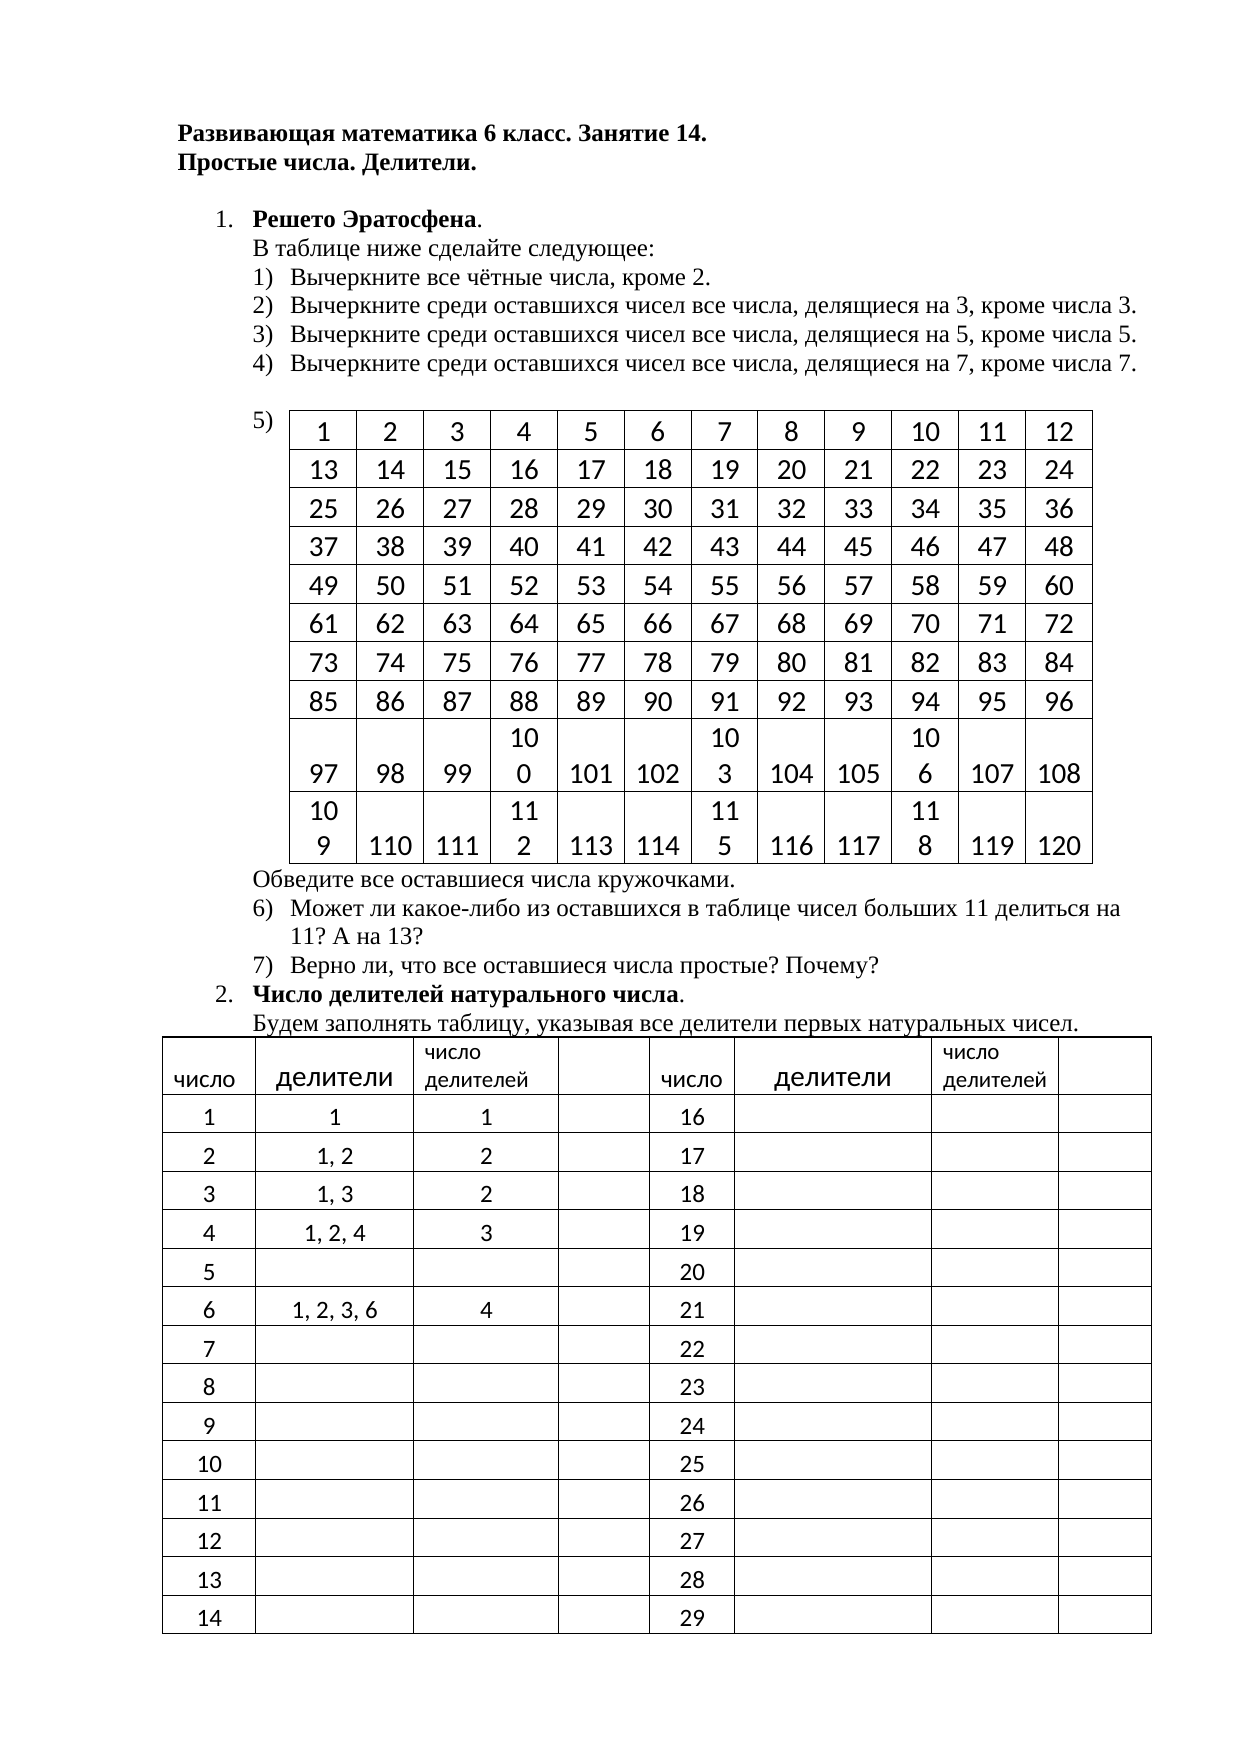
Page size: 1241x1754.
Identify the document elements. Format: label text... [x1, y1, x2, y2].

table_cell [1059, 1441, 1151, 1479]
table_cell 27 [650, 1519, 734, 1556]
table_cell [414, 1519, 558, 1556]
table_cell [1059, 1364, 1151, 1402]
table_cell 71 [959, 604, 1025, 641]
table_cell [932, 1403, 1058, 1440]
table_cell 20 [650, 1249, 734, 1286]
table_cell 55 [692, 565, 757, 603]
table_cell 69 [825, 604, 891, 641]
table_cell [414, 1326, 558, 1363]
table_cell [1059, 1210, 1151, 1248]
table_cell [1059, 1326, 1151, 1363]
table_cell [559, 1441, 649, 1479]
table_cell 29 [558, 488, 624, 526]
table_cell 96 [1026, 681, 1092, 718]
table_cell [932, 1210, 1058, 1248]
table_cell [932, 1596, 1058, 1633]
table_cell 117 [825, 792, 891, 863]
table_cell 92 [758, 681, 824, 718]
table_cell [1059, 1403, 1151, 1440]
table_cell 83 [959, 642, 1025, 680]
table_cell 17 [558, 450, 624, 487]
table_cell [1059, 1172, 1151, 1209]
table_cell 103 [692, 719, 757, 791]
table_cell [1059, 1596, 1151, 1633]
table_cell 1 [163, 1095, 255, 1132]
table_cell [1059, 1095, 1151, 1132]
table_cell 3 [414, 1210, 558, 1248]
table_cell [1059, 1249, 1151, 1286]
table_cell 25 [650, 1441, 734, 1479]
table_header 6 [625, 411, 691, 448]
table_cell [1059, 1557, 1151, 1594]
table_cell [932, 1441, 1058, 1479]
table_cell 11 [163, 1480, 255, 1517]
table_cell 77 [558, 642, 624, 680]
table_cell [735, 1480, 931, 1517]
table_cell 21 [825, 450, 891, 487]
table_cell 4 [163, 1210, 255, 1248]
table_cell 1, 3 [256, 1172, 413, 1209]
table_cell [256, 1441, 413, 1479]
table_cell 24 [650, 1403, 734, 1440]
table_cell [1059, 1519, 1151, 1556]
table_header делители [256, 1038, 413, 1093]
table_cell 101 [558, 719, 624, 791]
table_cell [932, 1249, 1058, 1286]
table_cell 28 [650, 1557, 734, 1594]
table_cell 76 [491, 642, 557, 680]
table_cell [559, 1287, 649, 1325]
table_cell 50 [357, 565, 423, 603]
table_cell 2 [414, 1172, 558, 1209]
table_cell 47 [959, 527, 1025, 564]
table_cell 32 [758, 488, 824, 526]
table_cell 18 [650, 1172, 734, 1209]
list Число делителей натурального числа. [215, 979, 1152, 1008]
table_cell 5 [163, 1249, 255, 1286]
table_header 5 [558, 411, 624, 448]
table_header 8 [758, 411, 824, 448]
table_header 1 [290, 411, 356, 448]
table_cell 30 [625, 488, 691, 526]
table_cell 51 [424, 565, 490, 603]
table_cell [559, 1249, 649, 1286]
table_cell [559, 1364, 649, 1402]
table_cell 48 [1026, 527, 1092, 564]
table_cell 42 [625, 527, 691, 564]
table_cell [735, 1095, 931, 1132]
table_cell 2 [163, 1133, 255, 1171]
table_cell 53 [558, 565, 624, 603]
table_cell 2 [414, 1133, 558, 1171]
table_cell 1 [414, 1095, 558, 1132]
table_cell 65 [558, 604, 624, 641]
table_cell 14 [163, 1596, 255, 1633]
table_cell 15 [424, 450, 490, 487]
table_cell 102 [625, 719, 691, 791]
table_cell [256, 1249, 413, 1286]
table_cell 59 [959, 565, 1025, 603]
table_cell 23 [959, 450, 1025, 487]
table_cell 20 [758, 450, 824, 487]
table_cell 111 [424, 792, 490, 863]
table_cell 1, 2 [256, 1133, 413, 1171]
table_cell 116 [758, 792, 824, 863]
table_cell 27 [424, 488, 490, 526]
table_cell [256, 1326, 413, 1363]
table_cell 16 [491, 450, 557, 487]
table_cell [559, 1210, 649, 1248]
table_cell 7 [163, 1326, 255, 1363]
table_cell 4 [414, 1287, 558, 1325]
table_cell 108 [1026, 719, 1092, 791]
table_cell [735, 1364, 931, 1402]
table_cell 63 [424, 604, 490, 641]
table_cell [559, 1133, 649, 1171]
table_cell 25 [290, 488, 356, 526]
table_header 10 [892, 411, 958, 448]
table_cell [735, 1249, 931, 1286]
table_cell 16 [650, 1095, 734, 1132]
table_cell 107 [959, 719, 1025, 791]
table_cell 13 [290, 450, 356, 487]
table_cell 39 [424, 527, 490, 564]
table_header делители [735, 1038, 931, 1093]
table_cell 105 [825, 719, 891, 791]
table_cell [559, 1326, 649, 1363]
table_cell 78 [625, 642, 691, 680]
table_cell [414, 1249, 558, 1286]
table_cell 82 [892, 642, 958, 680]
table_cell [932, 1557, 1058, 1594]
table_cell 57 [825, 565, 891, 603]
table_cell [1059, 1480, 1151, 1517]
table_cell [735, 1172, 931, 1209]
table_cell 109 [290, 792, 356, 863]
table_cell 9 [163, 1403, 255, 1440]
table_cell 62 [357, 604, 423, 641]
table_cell 43 [692, 527, 757, 564]
table_cell 85 [290, 681, 356, 718]
list Верно ли, что все оставшиеся числа простые? Почему? [252, 950, 1152, 979]
table_cell 61 [290, 604, 356, 641]
table_cell 114 [625, 792, 691, 863]
table_cell 52 [491, 565, 557, 603]
table_cell 73 [290, 642, 356, 680]
table_cell [735, 1519, 931, 1556]
table_header [1059, 1038, 1151, 1093]
table_header число [650, 1038, 734, 1093]
table_header 4 [491, 411, 557, 448]
table_cell 12 [163, 1519, 255, 1556]
table_cell 95 [959, 681, 1025, 718]
table_cell [735, 1133, 931, 1171]
table_cell [256, 1557, 413, 1594]
table_cell 21 [650, 1287, 734, 1325]
table_cell 113 [558, 792, 624, 863]
table_cell 31 [692, 488, 757, 526]
text Развивающая математика 6 класс. Занятие 14. [177, 118, 1152, 147]
table_cell 46 [892, 527, 958, 564]
table_cell [559, 1519, 649, 1556]
table_cell 81 [825, 642, 891, 680]
table_cell [735, 1210, 931, 1248]
table_cell [559, 1095, 649, 1132]
table_cell [559, 1557, 649, 1594]
table_cell 56 [758, 565, 824, 603]
table_cell 80 [758, 642, 824, 680]
table_header число делителей [414, 1038, 558, 1093]
table_cell 49 [290, 565, 356, 603]
table_cell [932, 1133, 1058, 1171]
table_header 9 [825, 411, 891, 448]
table_cell 10 [163, 1441, 255, 1479]
table_cell 45 [825, 527, 891, 564]
table_cell 72 [1026, 604, 1092, 641]
table_cell 104 [758, 719, 824, 791]
table_cell 33 [825, 488, 891, 526]
table_header число [163, 1038, 255, 1093]
table_cell 3 [163, 1172, 255, 1209]
table_cell [414, 1441, 558, 1479]
table_cell [559, 1480, 649, 1517]
list Может ли какое-либо из оставшихся в таблице чисел больших 11 делиться на 11? А на 13? [252, 893, 1152, 950]
table_cell 35 [959, 488, 1025, 526]
table_cell [559, 1172, 649, 1209]
table_cell 19 [692, 450, 757, 487]
table_cell 37 [290, 527, 356, 564]
table_cell 93 [825, 681, 891, 718]
list Обведите все оставшиеся числа кружочками. [252, 406, 1152, 893]
table_cell 64 [491, 604, 557, 641]
table_cell [932, 1480, 1058, 1517]
table_cell [414, 1364, 558, 1402]
table_header число делителей [932, 1038, 1058, 1093]
table_cell [559, 1596, 649, 1633]
table_cell [932, 1364, 1058, 1402]
table_cell 38 [357, 527, 423, 564]
table_cell 58 [892, 565, 958, 603]
table_cell [932, 1287, 1058, 1325]
table_cell 1, 2, 4 [256, 1210, 413, 1248]
table_cell 90 [625, 681, 691, 718]
table_cell [735, 1557, 931, 1594]
list Вычеркните среди оставшихся чисел все числа, делящиеся на 3, кроме числа 3. [252, 291, 1152, 319]
table_cell [1059, 1133, 1151, 1171]
table_cell 84 [1026, 642, 1092, 680]
table_cell [414, 1557, 558, 1594]
table_cell 66 [625, 604, 691, 641]
table_cell 26 [650, 1480, 734, 1517]
table_cell [735, 1441, 931, 1479]
table_header [559, 1038, 649, 1093]
table_cell [414, 1596, 558, 1633]
list Вычеркните среди оставшихся чисел все числа, делящиеся на 5, кроме числа 5. [252, 319, 1152, 348]
table_cell [256, 1596, 413, 1633]
table_cell 68 [758, 604, 824, 641]
table_cell 6 [163, 1287, 255, 1325]
table_cell 18 [625, 450, 691, 487]
table_cell 28 [491, 488, 557, 526]
table_cell [559, 1403, 649, 1440]
table_cell 100 [491, 719, 557, 791]
table_cell 14 [357, 450, 423, 487]
table_cell [256, 1364, 413, 1402]
table_cell 88 [491, 681, 557, 718]
table_cell 87 [424, 681, 490, 718]
table_cell 24 [1026, 450, 1092, 487]
table_cell [414, 1403, 558, 1440]
table_cell [735, 1326, 931, 1363]
table_cell 17 [650, 1133, 734, 1171]
list В таблице ниже сделайте следующее: [252, 233, 1152, 262]
table_cell 54 [625, 565, 691, 603]
table_header 3 [424, 411, 490, 448]
table_cell 119 [959, 792, 1025, 863]
table_cell 70 [892, 604, 958, 641]
table_header 12 [1026, 411, 1092, 448]
table_cell [256, 1403, 413, 1440]
table_cell 99 [424, 719, 490, 791]
table_cell 74 [357, 642, 423, 680]
table_header 7 [692, 411, 757, 448]
table_header 11 [959, 411, 1025, 448]
table_cell 98 [357, 719, 423, 791]
table_cell 22 [650, 1326, 734, 1363]
table_cell 26 [357, 488, 423, 526]
table_cell 22 [892, 450, 958, 487]
table_cell 86 [357, 681, 423, 718]
table_cell 120 [1026, 792, 1092, 863]
table_cell 115 [692, 792, 757, 863]
table_cell 29 [650, 1596, 734, 1633]
table_cell [932, 1172, 1058, 1209]
table_cell 23 [650, 1364, 734, 1402]
table_cell 40 [491, 527, 557, 564]
table_cell 67 [692, 604, 757, 641]
table_cell 89 [558, 681, 624, 718]
table_cell [735, 1403, 931, 1440]
list Решето Эратосфена. [215, 204, 1152, 233]
table_cell [1059, 1287, 1151, 1325]
table_cell 118 [892, 792, 958, 863]
list Будем заполнять таблицу, указывая все делители первых натуральных чисел. [252, 1008, 1152, 1036]
table_cell 75 [424, 642, 490, 680]
table_cell [414, 1480, 558, 1517]
table_cell [735, 1596, 931, 1633]
table_cell [735, 1287, 931, 1325]
table_cell 94 [892, 681, 958, 718]
table_cell 106 [892, 719, 958, 791]
table_cell 97 [290, 719, 356, 791]
table_cell 79 [692, 642, 757, 680]
table_cell 8 [163, 1364, 255, 1402]
table_cell [932, 1519, 1058, 1556]
table_cell 13 [163, 1557, 255, 1594]
table_cell 44 [758, 527, 824, 564]
table_cell 41 [558, 527, 624, 564]
table_cell 1, 2, 3, 6 [256, 1287, 413, 1325]
list Вычеркните все чётные числа, кроме 2. [252, 262, 1152, 291]
table_cell [932, 1095, 1058, 1132]
table_cell 34 [892, 488, 958, 526]
table_cell 60 [1026, 565, 1092, 603]
table_cell 112 [491, 792, 557, 863]
table_cell [256, 1519, 413, 1556]
table_cell [256, 1480, 413, 1517]
table_header 2 [357, 411, 423, 448]
table_cell 36 [1026, 488, 1092, 526]
text Простые числа. Делители. [177, 147, 1152, 176]
table_cell 1 [256, 1095, 413, 1132]
table_cell 19 [650, 1210, 734, 1248]
list Вычеркните среди оставшихся чисел все числа, делящиеся на 7, кроме числа 7. [252, 348, 1152, 377]
table_cell 110 [357, 792, 423, 863]
table_cell 91 [692, 681, 757, 718]
table_cell [932, 1326, 1058, 1363]
